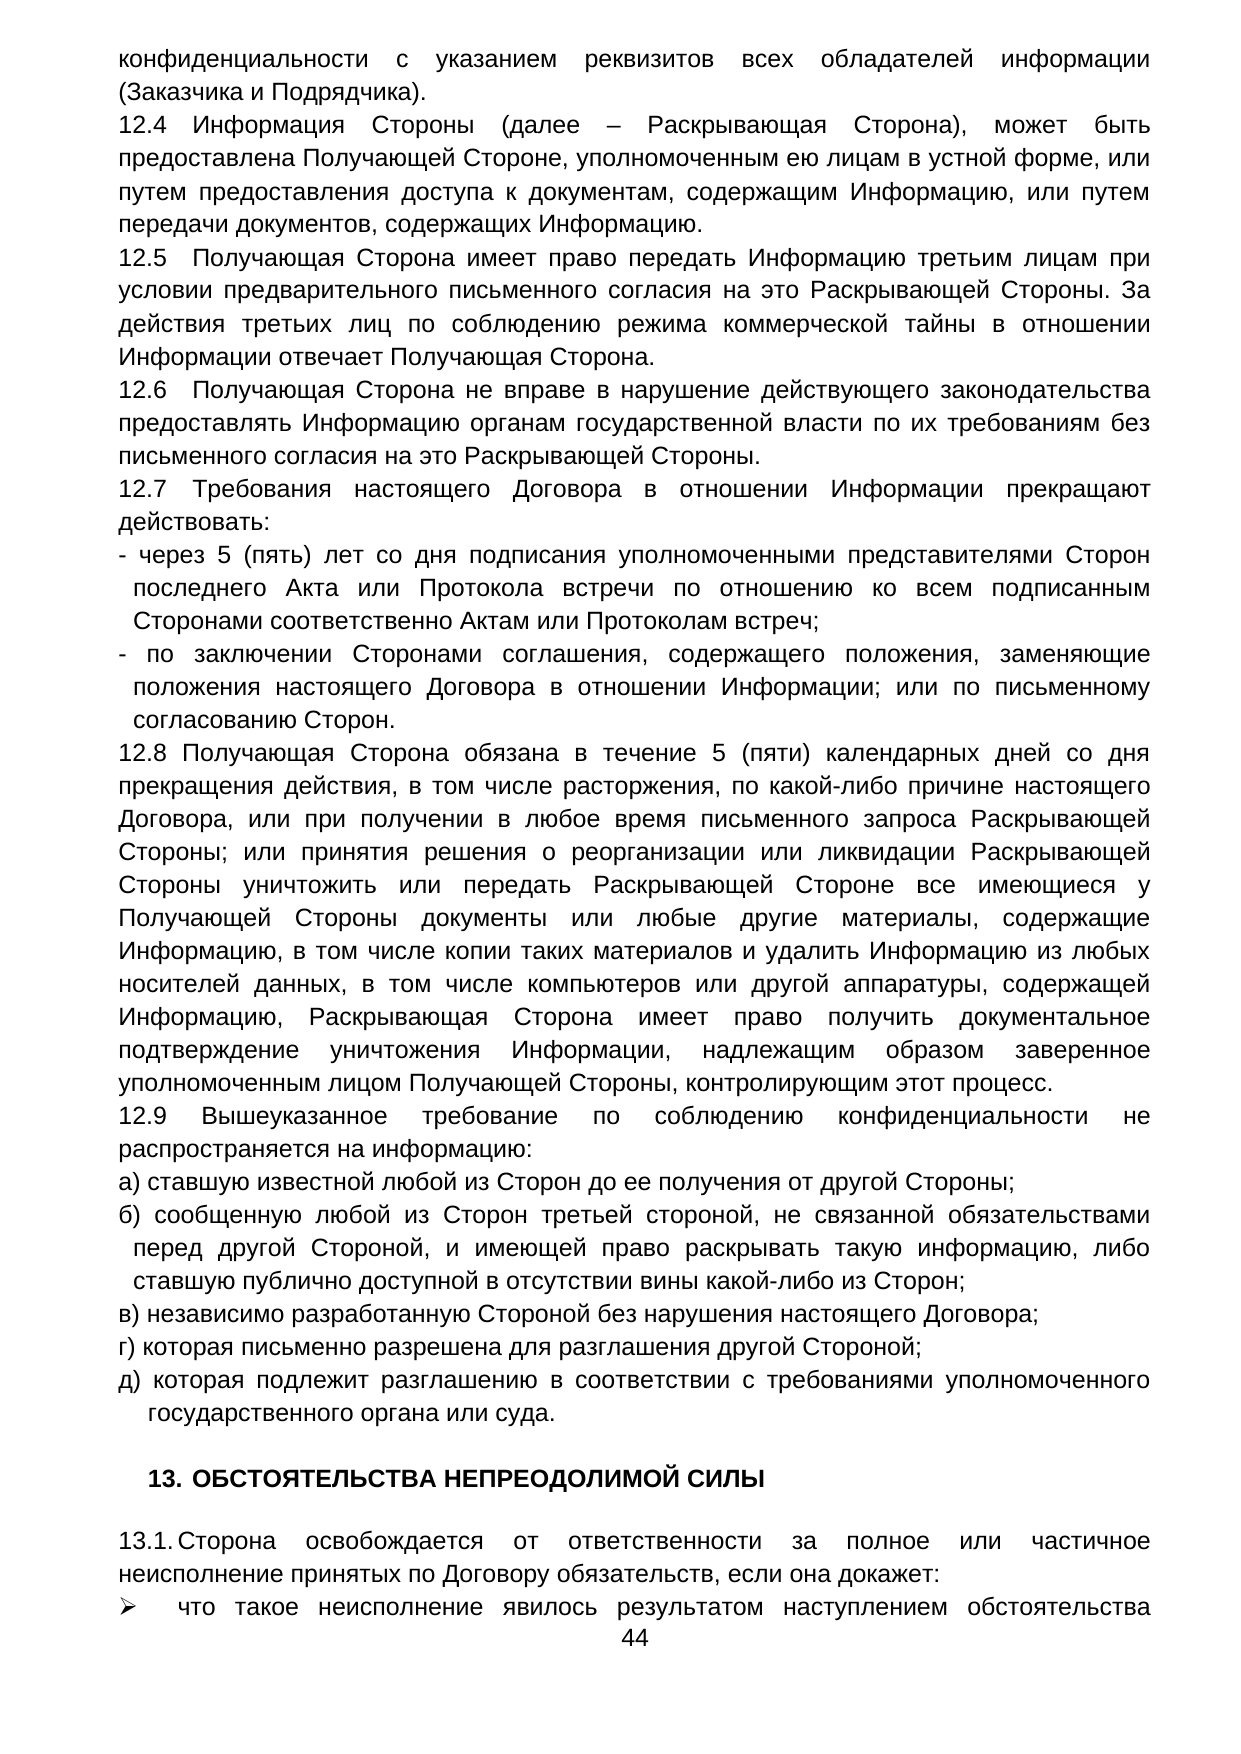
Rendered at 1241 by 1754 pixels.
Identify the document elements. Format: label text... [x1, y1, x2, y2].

text - по заключении Сторонами соглашения, содержащего положения, заменяющие положения настоящего Договора в отношении Информации; или по письменному согласованию Сторон. [118, 639, 1152, 733]
list Требования настоящего Договора в отношении Информации прекращают действовать: [118, 474, 1152, 535]
list Сторона освобождается от ответственности за полное или частичное неисполнение принятых по Договору обязательств, если она докажет: [118, 1526, 1152, 1588]
text 12.8 Получающая Сторона обязана в течение 5 (пяти) календарных дней со дня прекращения действия, в том числе расторжения, по какой-либо причине настоящего Договора, или при получении в любое время письменного запроса Раскрывающей Стороны; или принятия решения о реорганизации или ликвидации Раскрывающей Стороны уничтожить или передать Раскрывающей Стороне все имеющиеся у Получающей Стороны документы или любые другие материалы, содержащие Информацию, в том числе копии таких материалов и удалить Информацию из любых носителей данных, в том числе компьютеров или другой аппаратуры, содержащей Информацию, Раскрывающая Сторона имеет право получить документальное подтверждение уничтожения Информации, надлежащим образом заверенное уполномоченным лицом Получающей Стороны, контролирующим этот процесс. [118, 738, 1152, 1097]
list Получающая Сторона не вправе в нарушение действующего законодательства предоставлять Информацию органам государственной власти по их требованиям без письменного согласия на это Раскрывающей Стороны. [118, 374, 1152, 469]
list Получающая Сторона имеет право передать Информацию третьим лицам при условии предварительного письменного согласия на это Раскрывающей Стороны. За действия третьих лиц по соблюдению режима коммерческой тайны в отношении Информации отвечает Получающая Сторона. [118, 242, 1152, 370]
text б) сообщенную любой из Сторон третьей стороной, не связанной обязательствами перед другой Стороной, и имеющей право раскрывать такую информацию, либо ставшую публично доступной в отсутствии вины какой-либо из Сторон; [118, 1200, 1152, 1295]
text 12.9 Вышеуказанное требование по соблюдению конфиденциальности не распространяется на информацию: [118, 1101, 1152, 1163]
list Информация Стороны (далее – Раскрывающая Сторона), может быть предоставлена Получающей Стороне, уполномоченным ею лицам в устной форме, или путем предоставления доступа к документам, содержащим Информацию, или путем передачи документов, содержащих Информацию. [118, 110, 1152, 238]
text г) которая письменно разрешена для разглашения другой Стороной; [118, 1332, 1152, 1361]
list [118, 1592, 1152, 1621]
text в) независимо разработанную Стороной без нарушения настоящего Договора; [118, 1299, 1152, 1328]
text - через 5 (пять) лет со дня подписания уполномоченными представителями Сторон последнего Акта или Протокола встречи по отношению ко всем подписанным Сторонами соответственно Актам или Протоколам встреч; [118, 540, 1152, 634]
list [118, 44, 1152, 106]
subtitle ОБСТОЯТЕЛЬСТВА НЕПРЕОДОЛИМОЙ СИЛЫ [118, 1464, 1152, 1493]
text а) ставшую известной любой из Сторон до ее получения от другой Стороны; [118, 1167, 1152, 1196]
text д) которая подлежит разглашению в соответствии с требованиями уполномоченного государственного органа или суда. [118, 1365, 1152, 1427]
